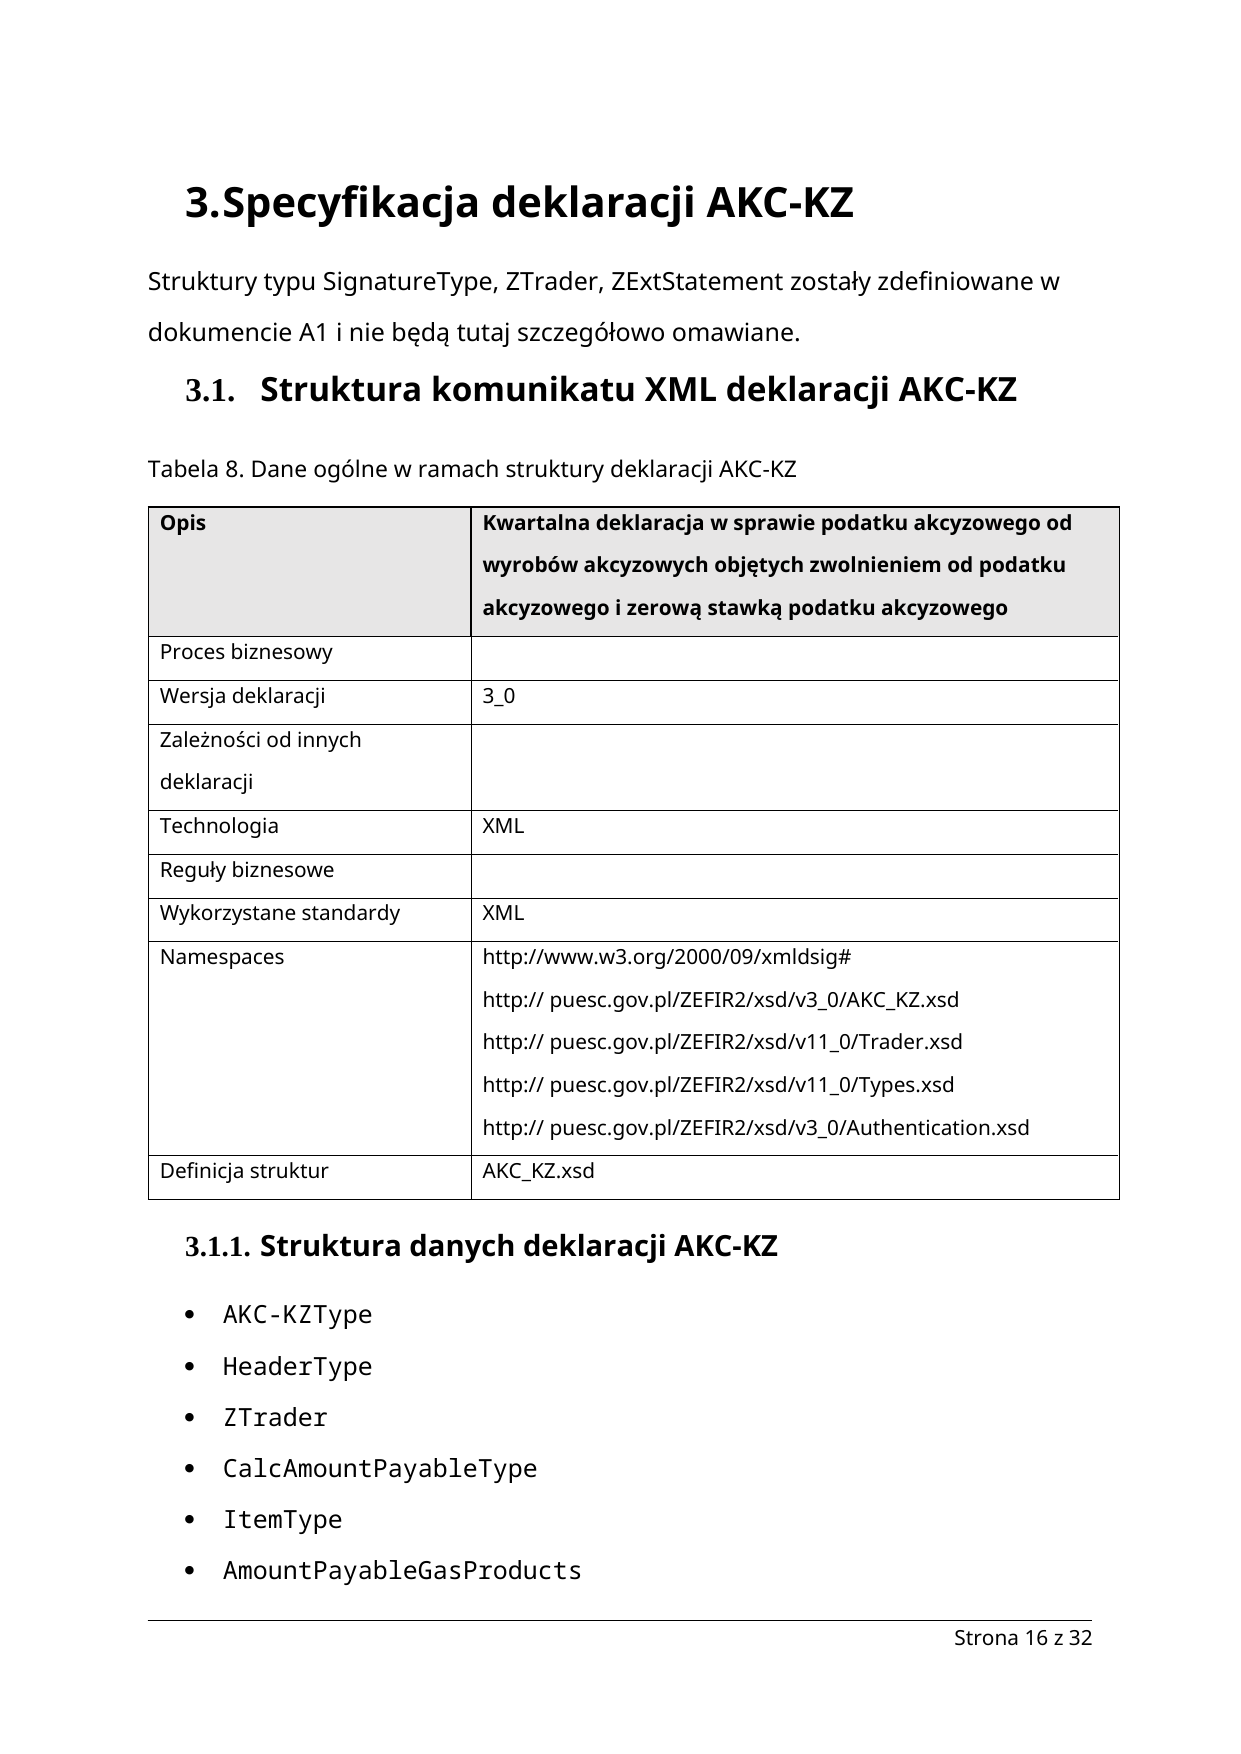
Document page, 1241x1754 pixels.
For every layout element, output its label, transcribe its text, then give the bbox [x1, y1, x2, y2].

text Struktury typu SignatureType, ZTrader, ZExtStatement zostały zdefiniowane w dokumencie A1 i nie będą tutaj szczegółowo omawiane. [148, 264, 1092, 349]
table_cell Definicja struktur [149, 1156, 471, 1199]
table_cell Zależności od innych deklaracji [149, 725, 471, 810]
table_cell [472, 636, 1119, 680]
table_cell AKC_KZ.xsd [472, 1155, 1119, 1199]
list AmountPayableGasProducts [185, 1552, 1092, 1586]
subtitle Struktura danych deklaracji AKC-KZ [185, 1225, 1092, 1265]
table_cell XML [472, 810, 1119, 854]
list HeaderType [185, 1348, 1092, 1382]
table_cell [472, 854, 1119, 897]
table_cell XML [472, 898, 1119, 941]
list AKC-KZType [185, 1297, 1092, 1331]
subtitle Struktura komunikatu XML deklaracji AKC-KZ [185, 366, 1092, 412]
list ItemType [185, 1501, 1092, 1535]
table_cell Wykorzystane standardy [149, 899, 471, 941]
table_header Opis [149, 508, 470, 636]
table_cell http://www.w3.org/2000/09/xmldsig# http:// puesc.gov.pl/ZEFIR2/xsd/v3_0/AKC_KZ.xsd http:// puesc.gov.pl/ZEFIR2/xsd/v11_0/Trader.xsd http:// puesc.gov.pl/ZEFIR2/xsd/v11_0/Types.xsd http:// puesc.gov.pl/ZEFIR2/xsd/v3_0/Authentication.xsd [472, 941, 1119, 1155]
table_cell [472, 724, 1119, 810]
list ZTrader [185, 1399, 1092, 1433]
subtitle Specyfikacja deklaracji AKC-KZ [185, 173, 1092, 229]
table_cell Reguły biznesowe [149, 855, 471, 897]
table_cell Namespaces [149, 942, 471, 1155]
table_header Kwartalna deklaracja w sprawie podatku akcyzowego od wyrobów akcyzowych objętych zwolnieniem od podatku akcyzowego i zerową stawką podatku akcyzowego [472, 508, 1119, 636]
table_cell 3_0 [472, 680, 1119, 724]
table_cell Proces biznesowy [149, 637, 471, 680]
table_cell Wersja deklaracji [149, 681, 471, 724]
table_cell Technologia [149, 811, 471, 854]
list CalcAmountPayableType [185, 1450, 1092, 1484]
